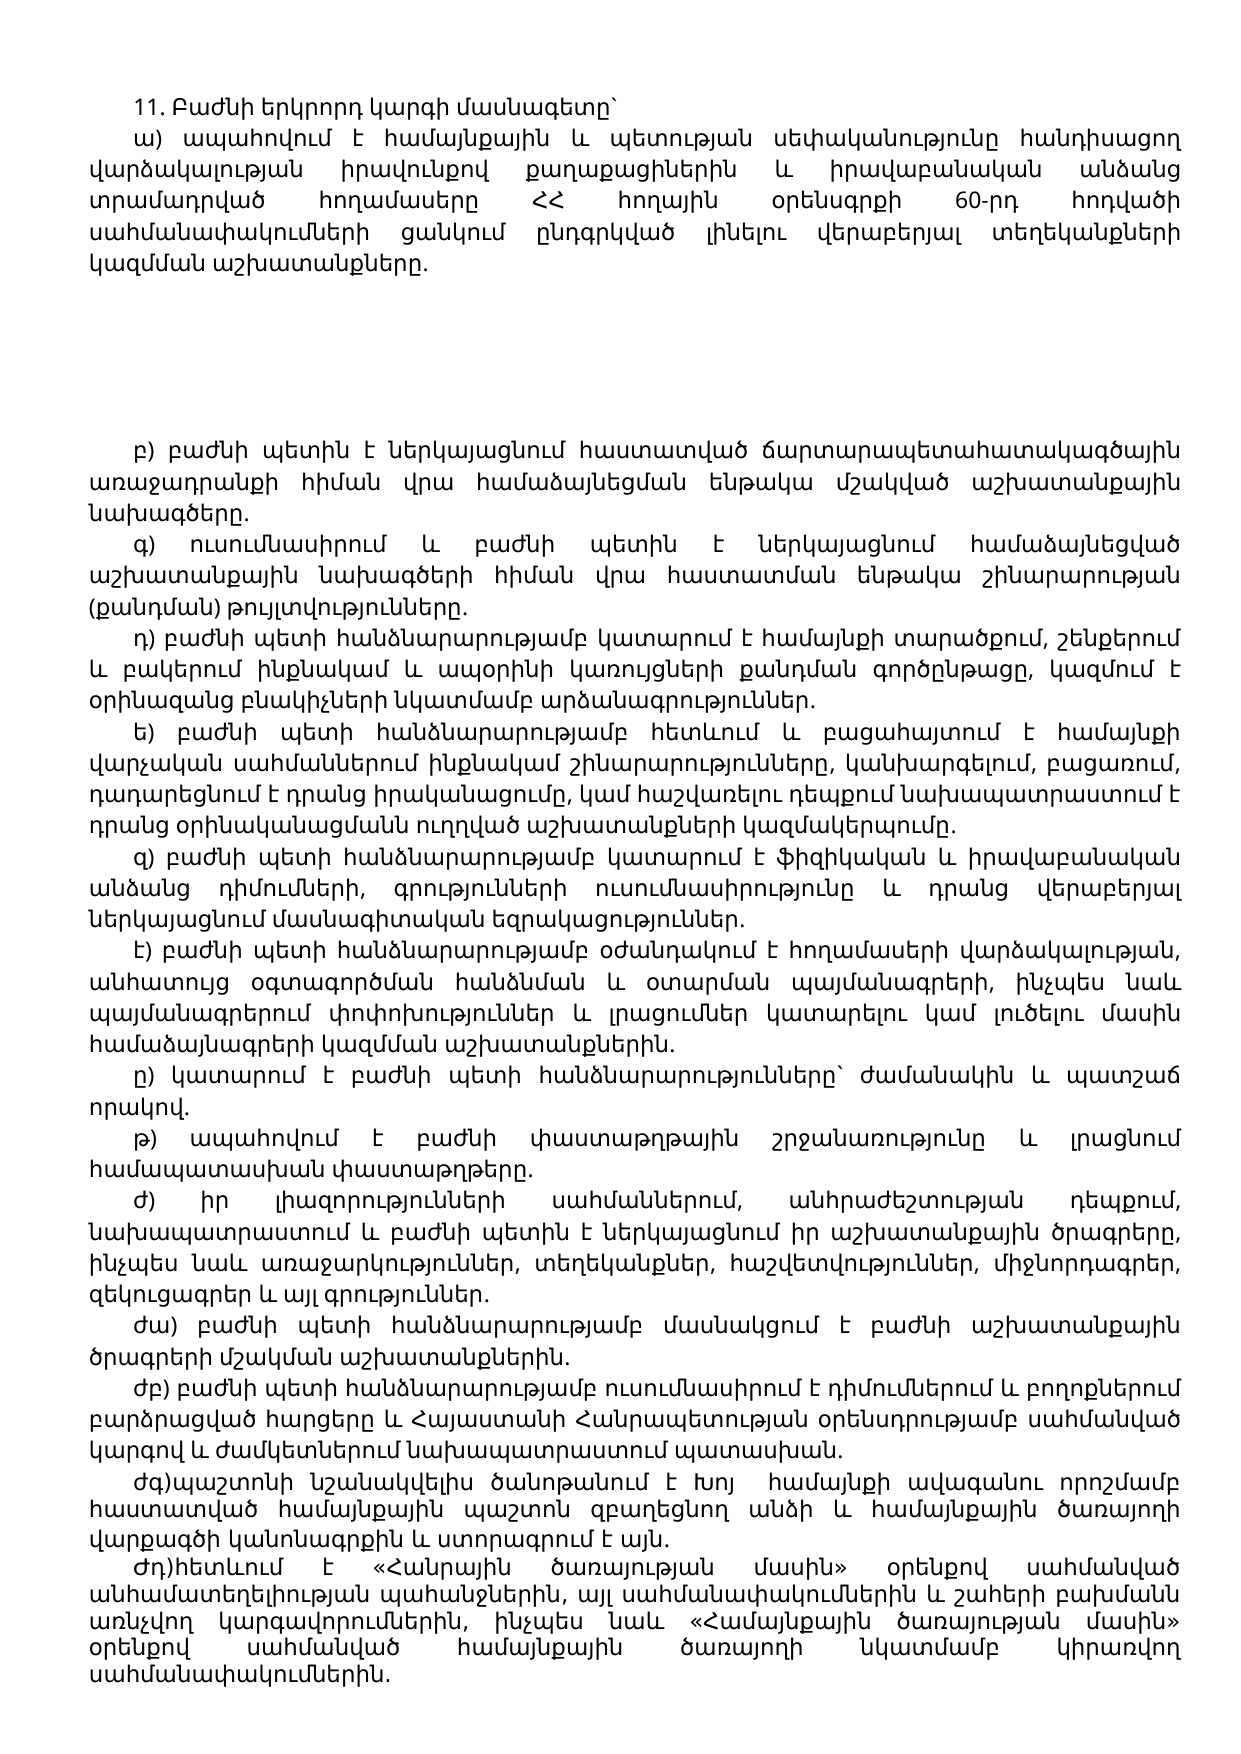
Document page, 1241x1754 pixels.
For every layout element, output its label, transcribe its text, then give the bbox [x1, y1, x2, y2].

text թ) ապահովում է բաժնի փաստաթղթային շրջանառությունը և լրացնում համապատասխան փաստաթղթերը. [89, 1122, 1181, 1184]
text գ) ուսումնասիրում և բաժնի պետին է ներկայացնում համաձայնեցված աշխատանքային նախագծերի հիման վրա հաստատման ենթակա շինարարության (քանդման) թույլտվությունները. [89, 528, 1181, 622]
text դ) բաժնի պետի հանձնարարությամբ կատարում է համայնքի տարածքում, շենքերում և բակերում ինքնակամ և ապօրինի կառույցների քանդման գործընթացը, կազմում է օրինազանց բնակիչների նկատմամբ արձանագրություններ. [89, 622, 1181, 715]
text ա) ապահովում է համայնքային և պետության սեփականությունը հանդիսացող վարձակալության իրավունքով քաղաքացիներին և իրավաբանական անձանց տրամադրված հողամասերը ՀՀ հողային օրենսգրքի 60-րդ հոդվածի սահմանափակումների ցանկում ընդգրկված լինելու վերաբերյալ տեղեկանքների կազմման աշխատանքները. [89, 122, 1181, 278]
text ժա) բաժնի պետի հանձնարարությամբ մասնակցում է բաժնի աշխատանքային ծրագրերի մշակման աշխատանքներին. [89, 1309, 1181, 1372]
text ժբ) բաժնի պետի հանձնարարությամբ ուսումնասիրում է դիմումներում և բողոքներում բարձրացված հարցերը և Հայաստանի Հանրապետության օրենսդրությամբ սահմանված կարգով և ժամկետներում նախապատրաստում պատասխան. [89, 1372, 1181, 1465]
text ը) կատարում է բաժնի պետի հանձնարարությունները` ժամանակին և պատշաճ որակով. [89, 1059, 1181, 1122]
text ժ) իր լիազորությունների սահմաններում, անհրաժեշտության դեպքում, նախապատրաստում և բաժնի պետին է ներկայացնում իր աշխատանքային ծրագրերը, ինչպես նաև առաջարկություններ, տեղեկանքներ, հաշվետվություններ, միջնորդագրեր, զեկուցագրեր և այլ գրություններ. [89, 1184, 1181, 1309]
text ե) բաժնի պետի հանձնարարությամբ հետևում և բացահայտում է համայնքի վարչական սահմաններում ինքնակամ շինարարությունները, կանխարգելում, բացառում, դադարեցնում է դրանց իրականացումը, կամ հաշվառելու դեպքում նախապատրաստում է դրանց օրինականացմանն ուղղված աշխատանքների կազմակերպումը. [89, 715, 1181, 840]
text է) բաժնի պետի հանձնարարությամբ օժանդակում է հողամասերի վարձակալության, անհատույց օգտագործման հանձնման և օտարման պայմանագրերի, ինչպես նաև պայմանագրերում փոփոխություններ և լրացումներ կատարելու կամ լուծելու մասին համաձայնագրերի կազմման աշխատանքներին. [89, 934, 1181, 1059]
text Ժդ)հետևում է «Հանրային ծառայության մասին» օրենքով սահմանված անհամատեղելիության պահանջներին, այլ սահմանափակումներին և շահերի բախմանն առնչվող կարգավորումներին, ինչպես նաև «Համայնքային ծառայության մասին» օրենքով սահմանված համայնքային ծառայողի նկատմամբ կիրառվող սահմանափակումներին. [89, 1554, 1181, 1688]
text զ) բաժնի պետի հանձնարարությամբ կատարում է ֆիզիկական և իրավաբանական անձանց դիմումների, գրությունների ուսումնասիրությունը և դրանց վերաբերյալ ներկայացնում մասնագիտական եզրակացություններ. [89, 840, 1181, 934]
text բ) բաժնի պետին է ներկայացնում հաստատված ճարտարապետահատակագծային առաջադրանքի հիման վրա համաձայնեցման ենթակա մշակված աշխատանքային նախագծերը. [89, 434, 1181, 528]
text ժգ)պաշտոնի նշանակվելիս ծանոթանում է Խոյ համայնքի ավագանու որոշմամբ հաստատված համայնքային պաշտոն զբաղեցնող անձի և համայնքային ծառայողի վարքագծի կանոնագրքին և ստորագրում է այն. [89, 1465, 1181, 1554]
text 11. Բաժնի երկրորդ կարգի մասնագետը` [89, 90, 1181, 122]
